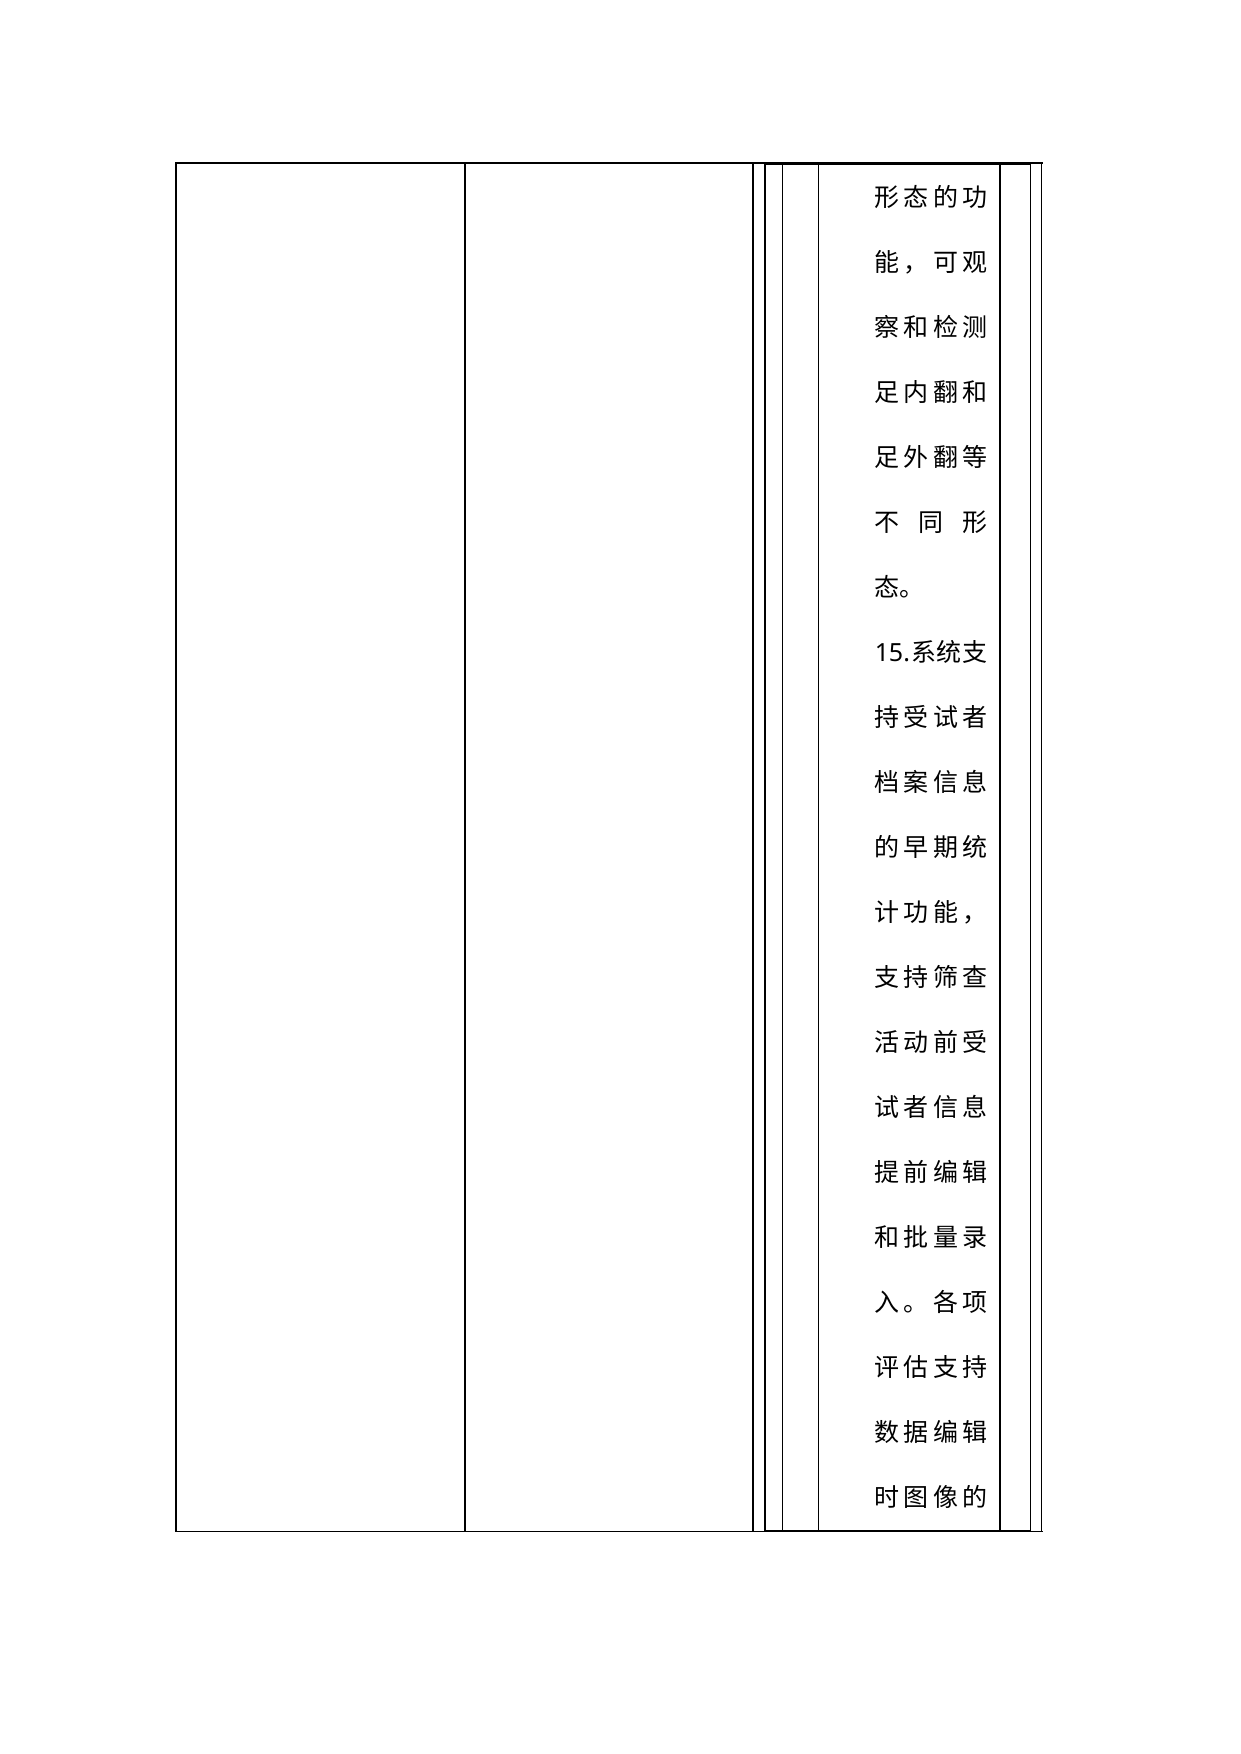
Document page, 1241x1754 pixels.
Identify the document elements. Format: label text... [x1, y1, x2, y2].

table_cell [1031, 164, 1041, 1531]
table_cell [783, 165, 818, 1530]
table_cell 1 [177, 164, 464, 1531]
table_cell [466, 164, 752, 1531]
table_cell [1001, 165, 1030, 1530]
table_cell [754, 164, 764, 1531]
table_cell [766, 165, 782, 1530]
table_cell [819, 165, 999, 1530]
